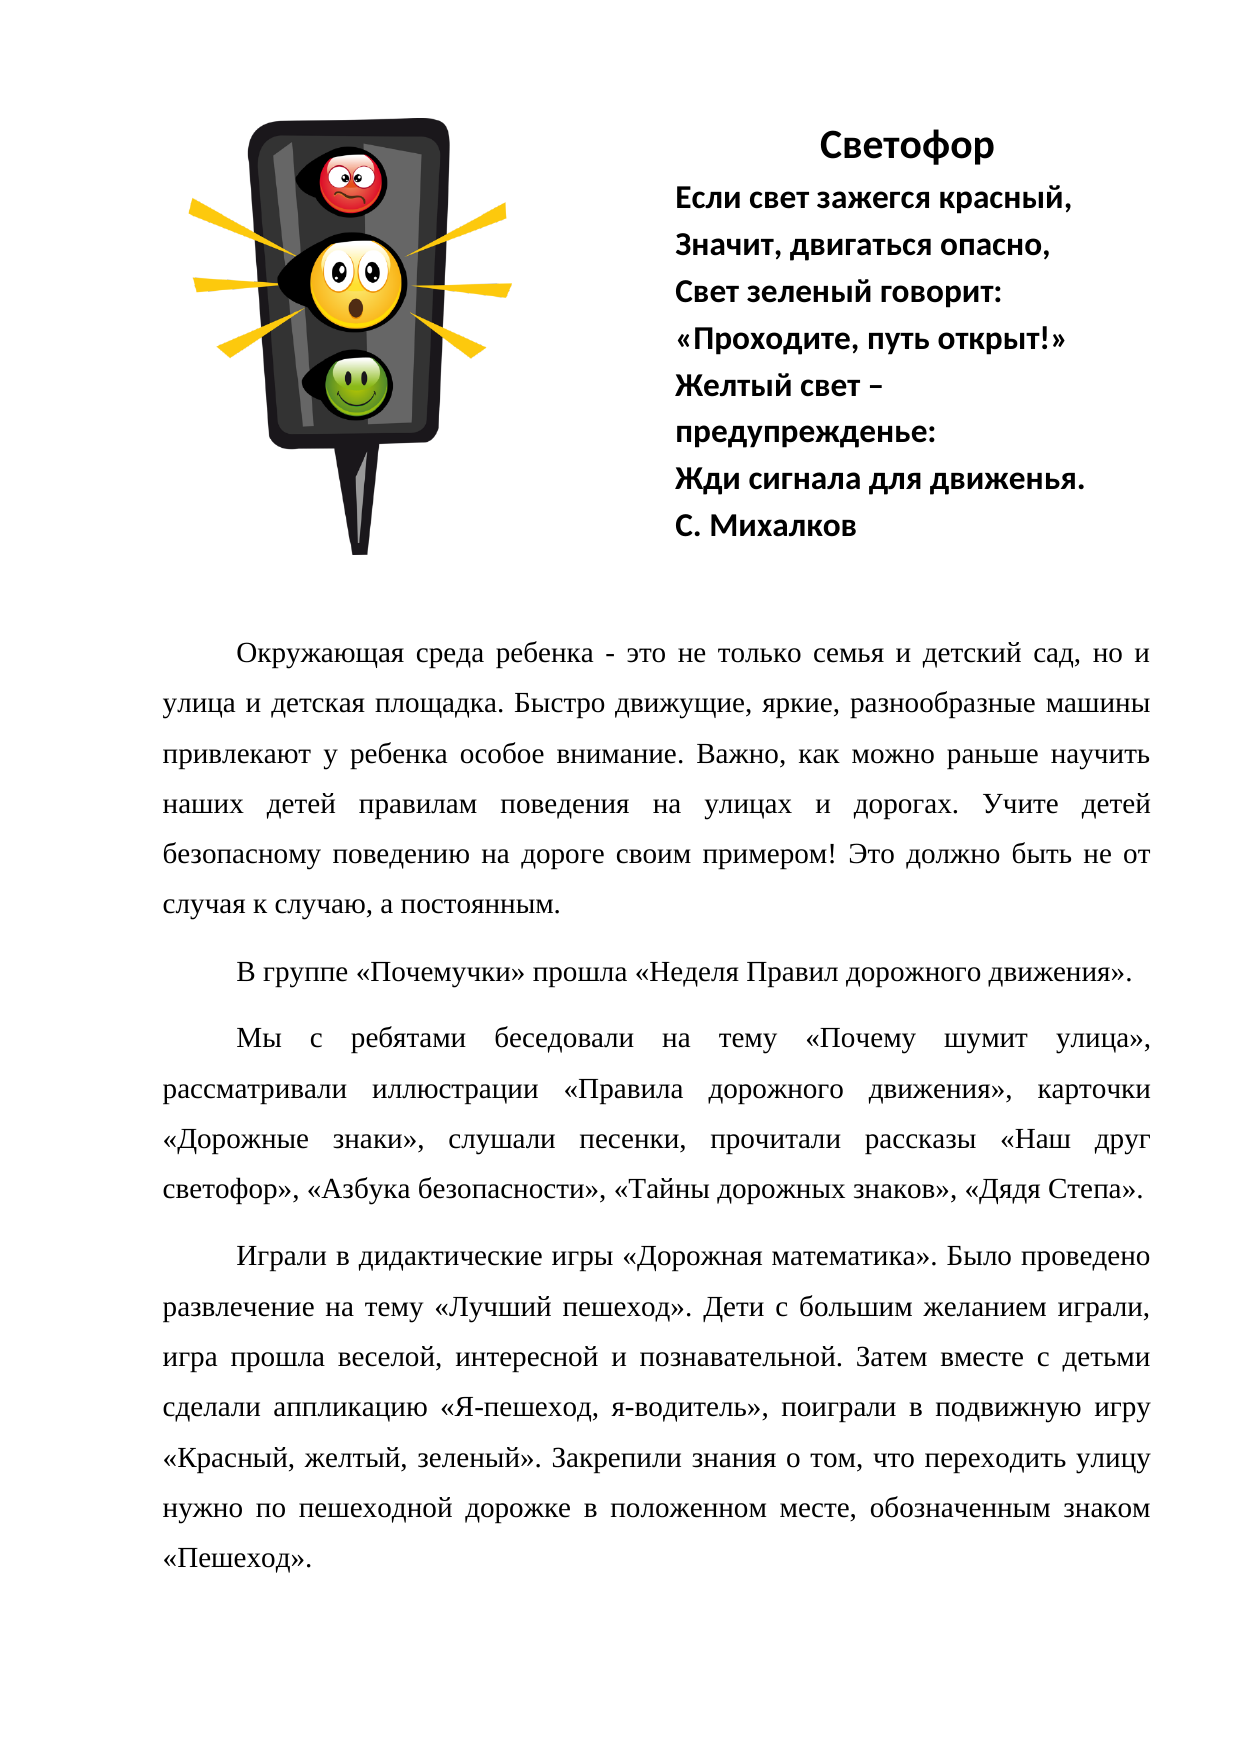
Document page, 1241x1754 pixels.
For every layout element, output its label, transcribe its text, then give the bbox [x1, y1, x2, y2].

table_header [177, 118, 664, 586]
text В группе «Почемучки» прошла «Неделя Правил дорожного движения». [162, 954, 1152, 987]
text Играли в дидактические игры «Дорожная математика». Было проведено развлечение на тему «Лучший пешеход». Дети с большим желанием играли, игра прошла веселой, интересной и познавательной. Затем вместе с детьми сделали аппликацию «Я-пешеход, я-водитель», поиграли в подвижную игру «Красный, желтый, зеленый». Закрепили знания о том, что переходить улицу нужно по пешеходной дорожке в положенном месте, обозначенным знаком «Пешеход». [162, 1238, 1152, 1574]
picture [188, 118, 512, 555]
table_header Светофор Если свет зажегся красный, Значит, двигаться опасно, Свет зеленый говорит: «Проходите, путь открыт!» Желтый свет – предупрежденье: Жди сигнала для движенья. С. Михалков [664, 118, 1151, 586]
text Окружающая среда ребенка - это не только семья и детский сад, но и улица и детская площадка. Быстро движущие, яркие, разнообразные машины привлекают у ребенка особое внимание. Важно, как можно раньше научить наших детей правилам поведения на улицах и дорогах. Учите детей безопасному поведению на дороге своим примером! Это должно быть не от случая к случаю, а постоянным. [162, 635, 1152, 920]
text Мы с ребятами беседовали на тему «Почему шумит улица», рассматривали иллюстрации «Правила дорожного движения», карточки «Дорожные знаки», слушали песенки, прочитали рассказы «Наш друг светофор», «Азбука безопасности», «Тайны дорожных знаков», «Дядя Степа». [162, 1021, 1152, 1205]
